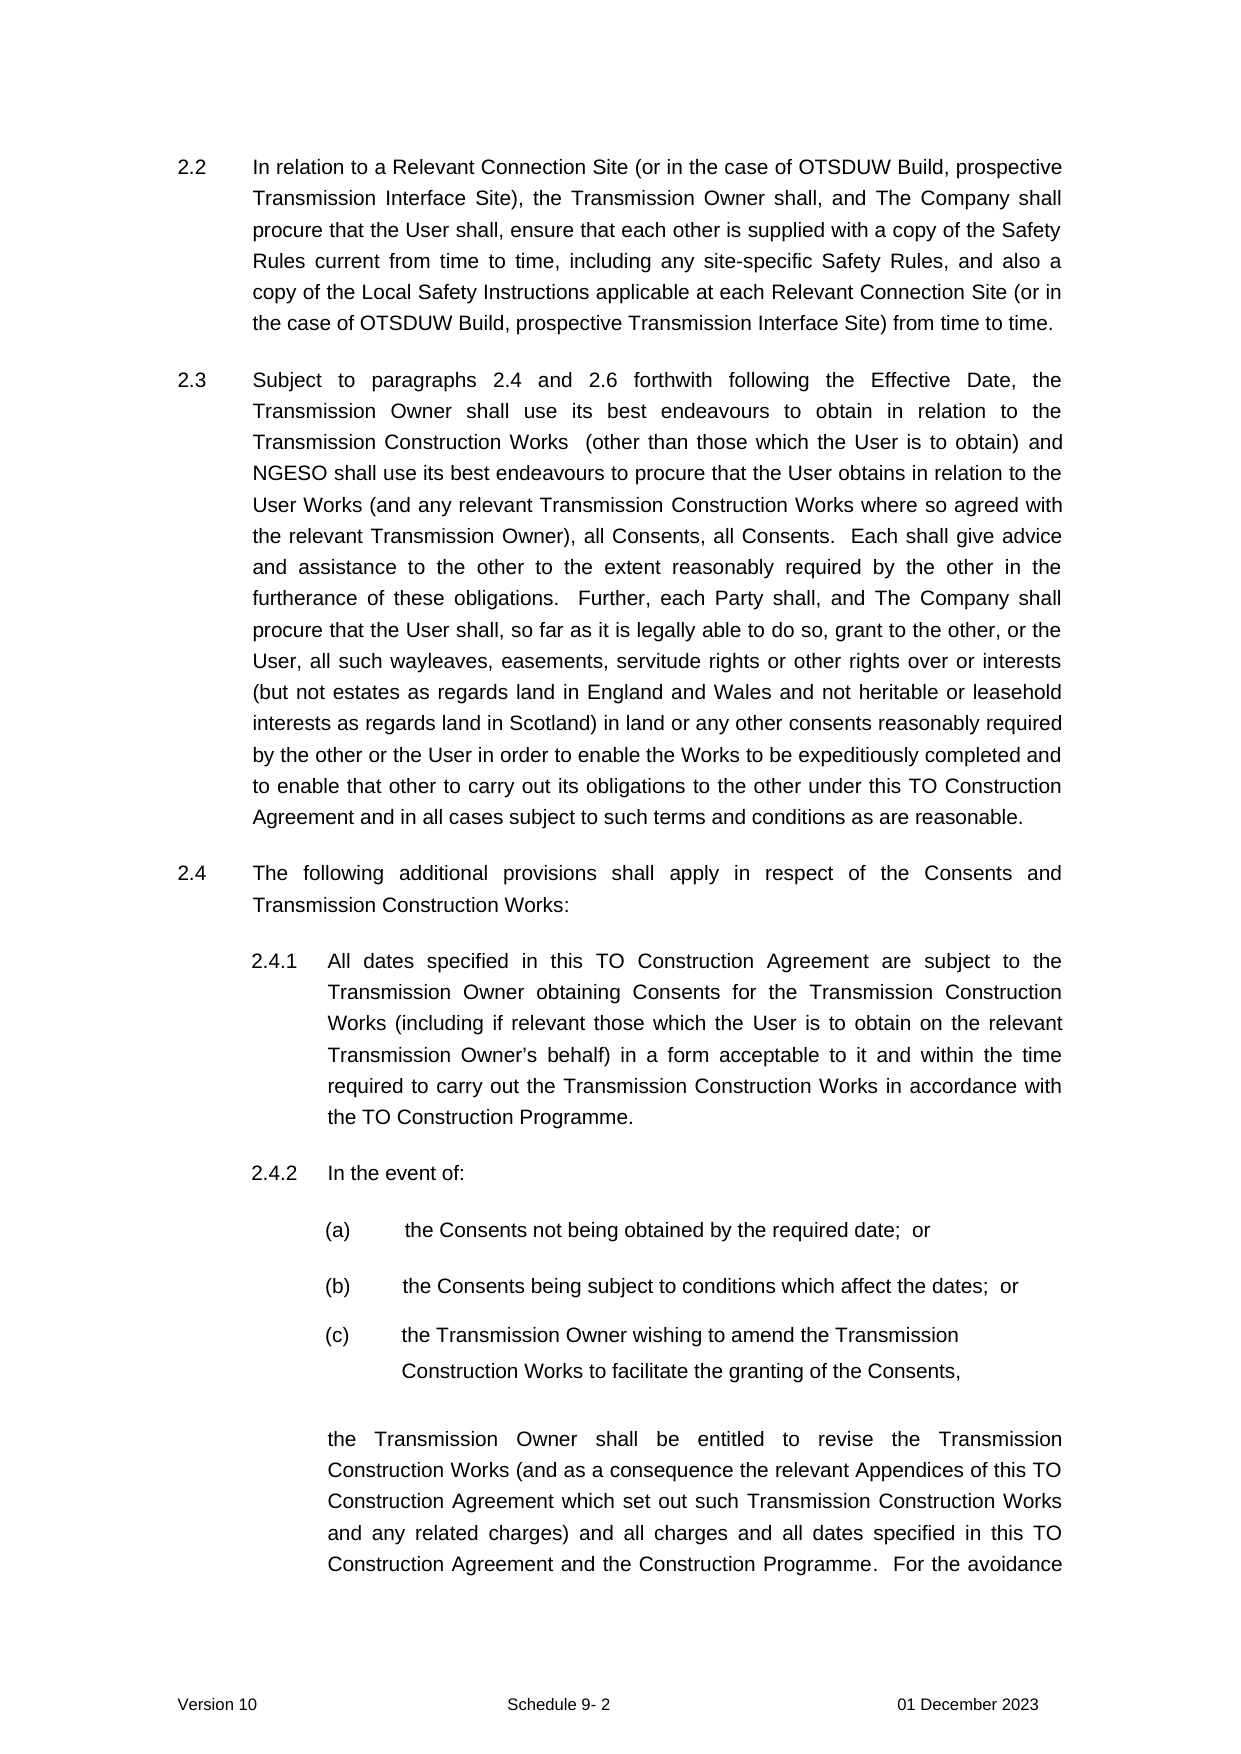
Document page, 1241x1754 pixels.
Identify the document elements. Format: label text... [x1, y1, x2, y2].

subtitle 2.4.2 In the event of: [251, 1154, 1063, 1185]
subtitle 2.2 In relation to a Relevant Connection Site (or in the case of OTSDUW Build, prospective Transmission Interface Site), the Transmission Owner shall, and The Company shall procure that the User shall, ensure that each other is supplied with a copy of the Safety Rules current from time to time, including any site-specific Safety Rules, and also a copy of the Local Safety Instructions applicable at each Relevant Connection Site (or in the case of OTSDUW Build, prospective Transmission Interface Site) from time to time. [177, 148, 1063, 335]
subtitle 2.4.1 All dates specified in this TO Construction Agreement are subject to the Transmission Owner obtaining Consents for the Transmission Construction Works (including if relevant those which the User is to obtain on the relevant Transmission Owner’s behalf) in a form acceptable to it and within the time required to carry out the Transmission Construction Works in accordance with the TO Construction Programme. [251, 941, 1063, 1129]
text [327, 1419, 1063, 1576]
text (a) the Consents not being obtained by the required date; or [267, 1210, 1063, 1241]
subtitle 2.3 Subject to paragraphs 2.4 and 2.6 forthwith following the Effective Date, the Transmission Owner shall use its best endeavours to obtain in relation to the Transmission Construction Works (other than those which the User is to obtain) and NGESO shall use its best endeavours to procure that the User obtains in relation to the User Works (and any relevant Transmission Construction Works where so agreed with the relevant Transmission Owner), all Consents, all Consents. Each shall give advice and assistance to the other to the extent reasonably required by the other in the furtherance of these obligations. Further, each Party shall, and The Company shall procure that the User shall, so far as it is legally able to do so, grant to the other, or the User, all such wayleaves, easements, servitude rights or other rights over or interests (but not estates as regards land in England and Wales and not heritable or leasehold interests as regards land in Scotland) in land or any other consents reasonably required by the other or the User in order to enable the Works to be expeditiously completed and to enable that other to carry out its obligations to the other under this TO Construction Agreement and in all cases subject to such terms and conditions as are reasonable. [177, 360, 1063, 829]
text (b) the Consents being subject to conditions which affect the dates; or [267, 1266, 1063, 1298]
subtitle 2.4 The following additional provisions shall apply in respect of the Consents and Transmission Construction Works: [177, 854, 1063, 916]
text (c) the Transmission Owner wishing to amend the Transmission Construction Works to facilitate the granting of the Consents, [325, 1323, 1063, 1383]
